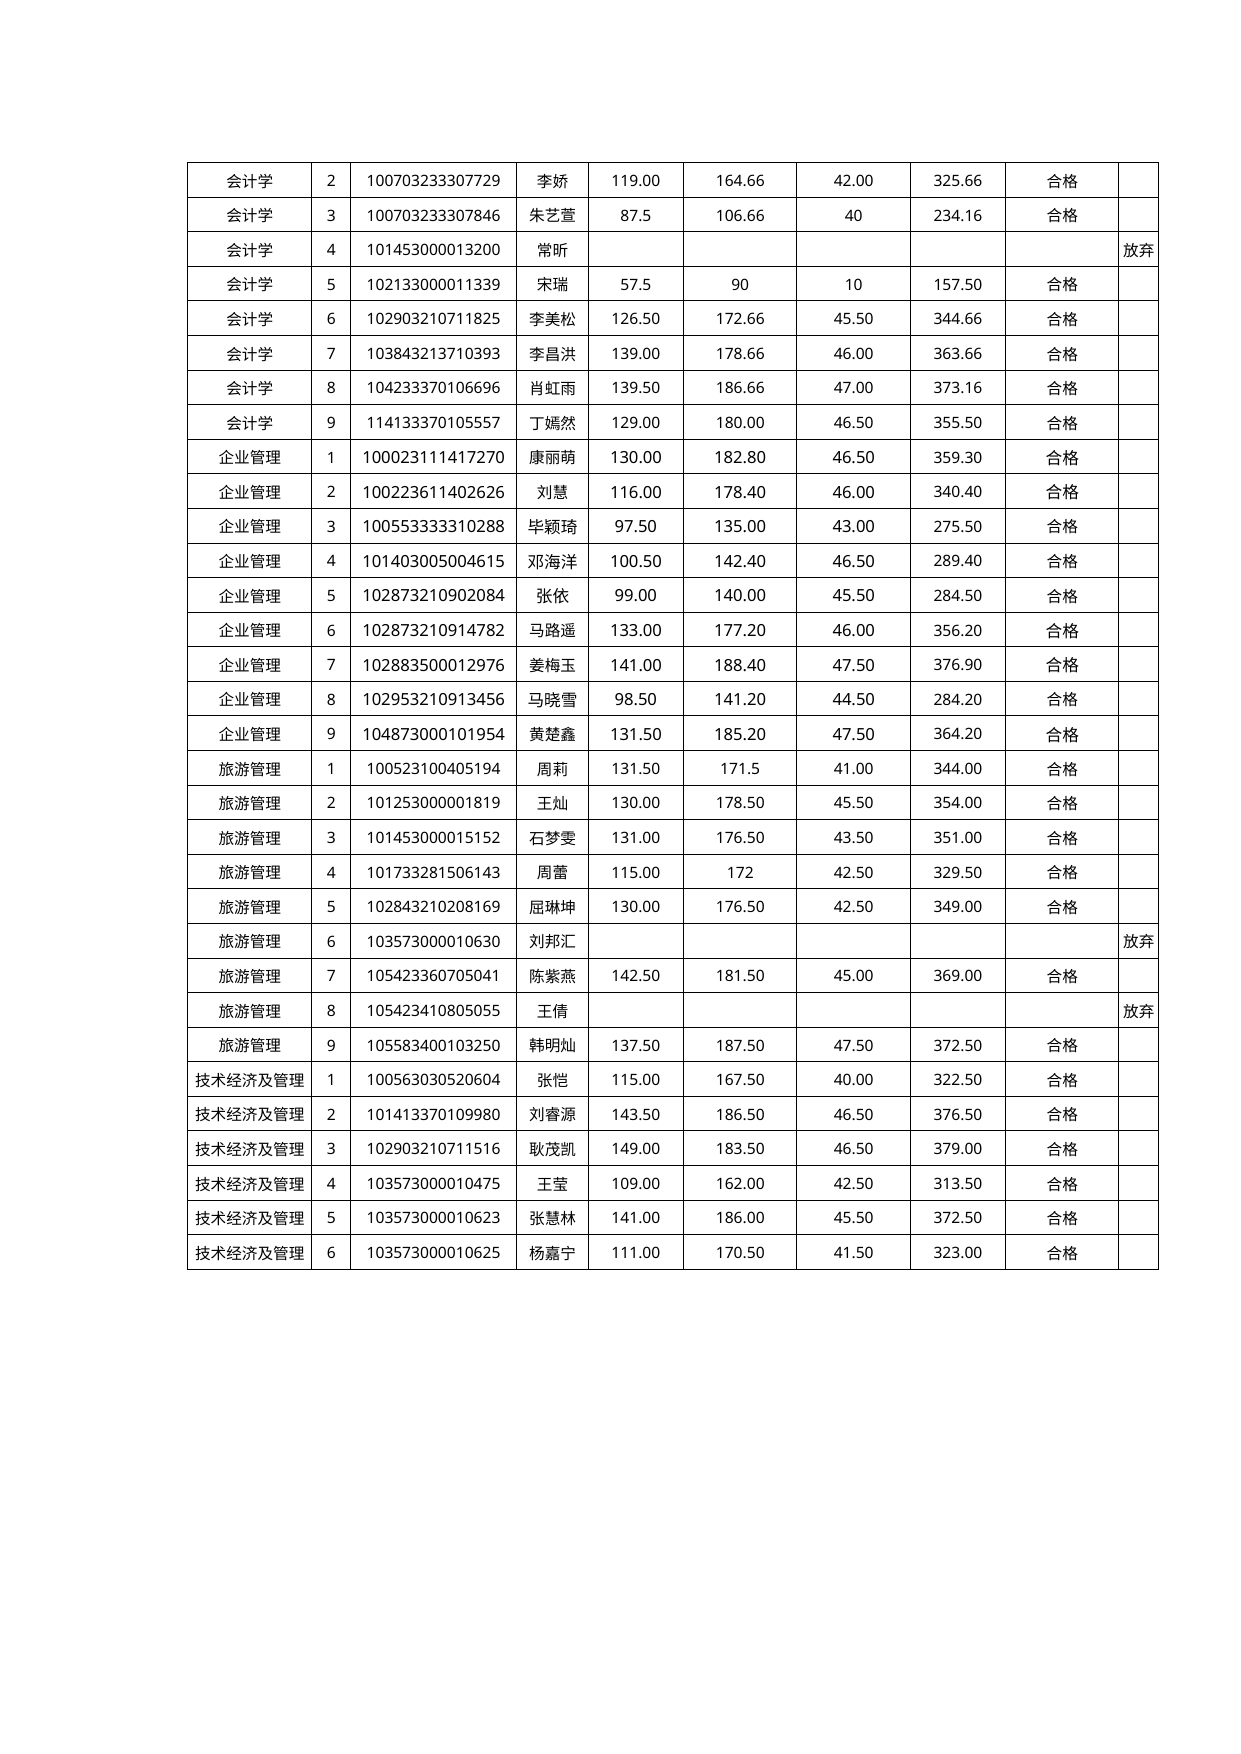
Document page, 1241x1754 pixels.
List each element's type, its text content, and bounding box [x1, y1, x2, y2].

table_cell 344.00 [911, 751, 1005, 784]
table_cell 105583400103250 [351, 1028, 516, 1061]
table_cell 99.00 [589, 578, 683, 612]
table_cell [1119, 440, 1158, 473]
table_cell 技术经济及管理 [188, 1062, 311, 1096]
table_cell 181.50 [684, 959, 796, 992]
table_cell 1 [312, 440, 350, 473]
table_cell [1119, 544, 1158, 577]
table_cell 康丽萌 [517, 440, 588, 473]
table_cell 329.50 [911, 855, 1005, 888]
table_cell 45.50 [797, 578, 910, 612]
table_cell 合格 [1006, 440, 1118, 473]
table_cell 275.50 [911, 509, 1005, 542]
table_cell 1 [312, 751, 350, 784]
table_cell 肖虹雨 [517, 371, 588, 404]
table_cell 合格 [1006, 647, 1118, 681]
table_cell [1006, 993, 1118, 1027]
table_cell 157.50 [911, 267, 1005, 300]
table_cell 142.50 [589, 959, 683, 992]
table_cell [589, 232, 683, 266]
table_cell [1119, 1131, 1158, 1165]
table_cell 屈琳坤 [517, 889, 588, 923]
table_cell 马路遥 [517, 613, 588, 646]
table_cell 4 [312, 1166, 350, 1199]
table_cell 135.00 [684, 509, 796, 542]
table_cell 149.00 [589, 1131, 683, 1165]
table_cell [1119, 578, 1158, 612]
table_cell [684, 924, 796, 957]
table_cell 刘睿源 [517, 1097, 588, 1130]
table_cell 2 [312, 474, 350, 508]
table_cell 40.00 [797, 1062, 910, 1096]
table_cell 邓海洋 [517, 544, 588, 577]
table_cell 47.00 [797, 371, 910, 404]
table_cell 企业管理 [188, 509, 311, 542]
table_cell 100223611402626 [351, 474, 516, 508]
table_cell 10 [797, 267, 910, 300]
table_cell 合格 [1006, 371, 1118, 404]
table_cell 46.50 [797, 405, 910, 439]
table_cell 43.00 [797, 509, 910, 542]
table_cell 耿茂凯 [517, 1131, 588, 1165]
table_cell 合格 [1006, 786, 1118, 819]
table_cell 131.00 [589, 820, 683, 854]
table_cell 技术经济及管理 [188, 1166, 311, 1199]
table_cell 187.50 [684, 1028, 796, 1061]
table_cell 企业管理 [188, 440, 311, 473]
table_cell 企业管理 [188, 682, 311, 715]
table_cell 5 [312, 267, 350, 300]
table_cell 合格 [1006, 198, 1118, 231]
table_cell 王灿 [517, 786, 588, 819]
table_cell 合格 [1006, 716, 1118, 750]
table_cell 141.00 [589, 1201, 683, 1234]
table_cell 376.50 [911, 1097, 1005, 1130]
table_cell 98.50 [589, 682, 683, 715]
table_cell 351.00 [911, 820, 1005, 854]
table_cell [1119, 198, 1158, 231]
table_cell 340.40 [911, 474, 1005, 508]
table_cell 刘邦汇 [517, 924, 588, 957]
table_cell 180.00 [684, 405, 796, 439]
table_cell 企业管理 [188, 578, 311, 612]
table_cell 会计学 [188, 301, 311, 335]
table_cell [1119, 267, 1158, 300]
table_cell 141.20 [684, 682, 796, 715]
table_cell 137.50 [589, 1028, 683, 1061]
table_cell 176.50 [684, 820, 796, 854]
table_cell 100553333310288 [351, 509, 516, 542]
table_cell 技术经济及管理 [188, 1235, 311, 1269]
table_cell 369.00 [911, 959, 1005, 992]
table_cell 4 [312, 232, 350, 266]
table_cell 141.00 [589, 647, 683, 681]
table_cell 183.50 [684, 1131, 796, 1165]
table_cell 182.80 [684, 440, 796, 473]
table_cell 104233370106696 [351, 371, 516, 404]
table_cell [589, 993, 683, 1027]
table_cell 3 [312, 509, 350, 542]
table_cell 186.00 [684, 1201, 796, 1234]
table_cell 101413370109980 [351, 1097, 516, 1130]
table_cell 会计学 [188, 336, 311, 369]
table_cell 旅游管理 [188, 959, 311, 992]
table_cell 97.50 [589, 509, 683, 542]
table_cell [1119, 959, 1158, 992]
table_cell 42.50 [797, 1166, 910, 1199]
table_cell 130.00 [589, 889, 683, 923]
table_cell 张恺 [517, 1062, 588, 1096]
table_cell 合格 [1006, 820, 1118, 854]
table_cell 合格 [1006, 613, 1118, 646]
table_cell 合格 [1006, 1131, 1118, 1165]
table_cell 376.90 [911, 647, 1005, 681]
table_cell 企业管理 [188, 544, 311, 577]
table_cell 马晓雪 [517, 682, 588, 715]
table_cell [911, 993, 1005, 1027]
table_cell 143.50 [589, 1097, 683, 1130]
table_cell [589, 924, 683, 957]
table_cell 9 [312, 405, 350, 439]
table_cell 合格 [1006, 301, 1118, 335]
table_cell 140.00 [684, 578, 796, 612]
table_cell 139.50 [589, 371, 683, 404]
table_cell 周蕾 [517, 855, 588, 888]
table_cell 102873210902084 [351, 578, 516, 612]
table_cell 133.00 [589, 613, 683, 646]
table_cell 技术经济及管理 [188, 1201, 311, 1234]
table_cell 102133000011339 [351, 267, 516, 300]
table_cell 355.50 [911, 405, 1005, 439]
table_cell 周莉 [517, 751, 588, 784]
table_cell 46.50 [797, 1131, 910, 1165]
table_cell 101453000013200 [351, 232, 516, 266]
table_cell 45.50 [797, 301, 910, 335]
table_cell 合格 [1006, 1062, 1118, 1096]
table_cell 364.20 [911, 716, 1005, 750]
table_cell 丁嫣然 [517, 405, 588, 439]
table_cell 129.00 [589, 405, 683, 439]
table_cell 100563030520604 [351, 1062, 516, 1096]
table_cell 101253000001819 [351, 786, 516, 819]
table_cell [911, 232, 1005, 266]
table_cell [1119, 613, 1158, 646]
table_cell 313.50 [911, 1166, 1005, 1199]
table_cell 46.00 [797, 474, 910, 508]
table_cell 325.66 [911, 163, 1005, 197]
table_cell 陈紫燕 [517, 959, 588, 992]
table_cell 131.50 [589, 716, 683, 750]
table_cell 旅游管理 [188, 1028, 311, 1061]
table_cell 宋瑞 [517, 267, 588, 300]
table_cell 5 [312, 1201, 350, 1234]
table_cell 167.50 [684, 1062, 796, 1096]
table_cell [1119, 509, 1158, 542]
table_cell 放弃 [1119, 924, 1158, 957]
table_cell 101403005004615 [351, 544, 516, 577]
table_cell 100.50 [589, 544, 683, 577]
table_cell 170.50 [684, 1235, 796, 1269]
table_cell 9 [312, 716, 350, 750]
table_cell 张慧林 [517, 1201, 588, 1234]
table_cell [1119, 1028, 1158, 1061]
table_cell 合格 [1006, 682, 1118, 715]
table_cell 373.16 [911, 371, 1005, 404]
table_cell 178.66 [684, 336, 796, 369]
table_cell 企业管理 [188, 647, 311, 681]
table_cell 162.00 [684, 1166, 796, 1199]
table_cell 合格 [1006, 544, 1118, 577]
table_cell 46.50 [797, 440, 910, 473]
table_cell 技术经济及管理 [188, 1131, 311, 1165]
table_cell 李美松 [517, 301, 588, 335]
table_cell 李娇 [517, 163, 588, 197]
table_cell 372.50 [911, 1028, 1005, 1061]
table_cell 6 [312, 924, 350, 957]
table_cell [1119, 1166, 1158, 1199]
table_cell 合格 [1006, 509, 1118, 542]
table_cell 115.00 [589, 1062, 683, 1096]
table_cell 5 [312, 578, 350, 612]
table_cell 104873000101954 [351, 716, 516, 750]
table_cell 常昕 [517, 232, 588, 266]
table_cell 284.20 [911, 682, 1005, 715]
table_cell 合格 [1006, 751, 1118, 784]
table_cell [797, 993, 910, 1027]
table_cell 103573000010625 [351, 1235, 516, 1269]
table_cell 2 [312, 786, 350, 819]
table_cell [1119, 474, 1158, 508]
table_cell 102903210711825 [351, 301, 516, 335]
table_cell 合格 [1006, 474, 1118, 508]
table_cell 6 [312, 613, 350, 646]
table_cell 合格 [1006, 163, 1118, 197]
table_cell [1119, 1235, 1158, 1269]
table_cell 57.5 [589, 267, 683, 300]
table_cell 会计学 [188, 198, 311, 231]
table_cell 106.66 [684, 198, 796, 231]
table_cell 172 [684, 855, 796, 888]
table_cell [1119, 163, 1158, 197]
table_cell 111.00 [589, 1235, 683, 1269]
table_cell 2 [312, 163, 350, 197]
table_cell 41.50 [797, 1235, 910, 1269]
table_cell 合格 [1006, 578, 1118, 612]
table_cell 103573000010475 [351, 1166, 516, 1199]
table_cell 旅游管理 [188, 820, 311, 854]
table_cell 合格 [1006, 1235, 1118, 1269]
table_cell [1119, 716, 1158, 750]
table_cell 41.00 [797, 751, 910, 784]
table_cell 102903210711516 [351, 1131, 516, 1165]
table_cell 45.50 [797, 1201, 910, 1234]
table_cell 企业管理 [188, 716, 311, 750]
table_cell 354.00 [911, 786, 1005, 819]
table_cell [1119, 682, 1158, 715]
table_cell 会计学 [188, 267, 311, 300]
table_cell 企业管理 [188, 474, 311, 508]
table_cell 185.20 [684, 716, 796, 750]
table_cell [1119, 647, 1158, 681]
table_cell 技术经济及管理 [188, 1097, 311, 1130]
table_cell 178.40 [684, 474, 796, 508]
table_cell 188.40 [684, 647, 796, 681]
table_cell 126.50 [589, 301, 683, 335]
table_cell [1006, 924, 1118, 957]
table_cell 王莹 [517, 1166, 588, 1199]
table_cell 7 [312, 647, 350, 681]
table_cell 会计学 [188, 405, 311, 439]
table_cell 朱艺萱 [517, 198, 588, 231]
table_cell 3 [312, 820, 350, 854]
table_cell 101733281506143 [351, 855, 516, 888]
table_cell 100703233307729 [351, 163, 516, 197]
table_cell 合格 [1006, 1028, 1118, 1061]
table_cell 杨嘉宁 [517, 1235, 588, 1269]
table_cell 42.00 [797, 163, 910, 197]
table_cell 2 [312, 1097, 350, 1130]
table_cell 李昌洪 [517, 336, 588, 369]
table_cell 131.50 [589, 751, 683, 784]
table_cell 1 [312, 1062, 350, 1096]
table_cell 47.50 [797, 1028, 910, 1061]
table_cell [1006, 232, 1118, 266]
table_cell 322.50 [911, 1062, 1005, 1096]
table_cell 130.00 [589, 440, 683, 473]
table_cell 87.5 [589, 198, 683, 231]
table_cell 旅游管理 [188, 924, 311, 957]
table_cell [797, 232, 910, 266]
table_cell 6 [312, 1235, 350, 1269]
table_cell 164.66 [684, 163, 796, 197]
table_cell 115.00 [589, 855, 683, 888]
table_cell [1119, 336, 1158, 369]
table_cell 合格 [1006, 1201, 1118, 1234]
table_cell 会计学 [188, 232, 311, 266]
table_cell 101453000015152 [351, 820, 516, 854]
table_cell [1119, 371, 1158, 404]
table_cell 6 [312, 301, 350, 335]
table_cell 9 [312, 1028, 350, 1061]
table_cell 旅游管理 [188, 889, 311, 923]
table_cell 379.00 [911, 1131, 1005, 1165]
table_cell 4 [312, 544, 350, 577]
table_cell 张依 [517, 578, 588, 612]
table_cell 3 [312, 1131, 350, 1165]
table_cell 102843210208169 [351, 889, 516, 923]
table_cell 105423360705041 [351, 959, 516, 992]
table_cell 323.00 [911, 1235, 1005, 1269]
table_cell 289.40 [911, 544, 1005, 577]
table_cell 黄楚鑫 [517, 716, 588, 750]
table_cell 46.00 [797, 613, 910, 646]
table_cell [1119, 1062, 1158, 1096]
table_cell 171.5 [684, 751, 796, 784]
table_cell 172.66 [684, 301, 796, 335]
table_cell [1119, 751, 1158, 784]
table_cell 90 [684, 267, 796, 300]
table_cell [684, 993, 796, 1027]
table_cell 7 [312, 336, 350, 369]
table_cell 103573000010623 [351, 1201, 516, 1234]
table_cell 46.50 [797, 1097, 910, 1130]
table_cell 刘慧 [517, 474, 588, 508]
table_cell 毕颖琦 [517, 509, 588, 542]
table_cell 韩明灿 [517, 1028, 588, 1061]
table_cell 102873210914782 [351, 613, 516, 646]
table_cell 王倩 [517, 993, 588, 1027]
table_cell 合格 [1006, 336, 1118, 369]
table_cell 186.66 [684, 371, 796, 404]
table_cell 会计学 [188, 163, 311, 197]
table_cell 116.00 [589, 474, 683, 508]
table_cell 8 [312, 993, 350, 1027]
table_cell 142.40 [684, 544, 796, 577]
table_cell [1119, 1201, 1158, 1234]
table_cell 3 [312, 198, 350, 231]
table_cell 177.20 [684, 613, 796, 646]
table_cell 43.50 [797, 820, 910, 854]
table_cell [1119, 786, 1158, 819]
table_cell 合格 [1006, 405, 1118, 439]
table_cell 石梦雯 [517, 820, 588, 854]
table_cell [1119, 405, 1158, 439]
table_cell 8 [312, 371, 350, 404]
table_cell 114133370105557 [351, 405, 516, 439]
table_cell 100023111417270 [351, 440, 516, 473]
table_cell 企业管理 [188, 613, 311, 646]
table_cell [911, 924, 1005, 957]
table_cell 合格 [1006, 1097, 1118, 1130]
table_cell 旅游管理 [188, 993, 311, 1027]
table_cell 356.20 [911, 613, 1005, 646]
table_cell [1119, 820, 1158, 854]
table_cell [1119, 889, 1158, 923]
table_cell 100703233307846 [351, 198, 516, 231]
table_cell 旅游管理 [188, 751, 311, 784]
table_cell 372.50 [911, 1201, 1005, 1234]
table_cell 363.66 [911, 336, 1005, 369]
table_cell [797, 924, 910, 957]
table_cell [684, 232, 796, 266]
table_cell 130.00 [589, 786, 683, 819]
table_cell 合格 [1006, 889, 1118, 923]
table_cell 合格 [1006, 855, 1118, 888]
table_cell 会计学 [188, 371, 311, 404]
table_cell 105423410805055 [351, 993, 516, 1027]
table_cell 42.50 [797, 855, 910, 888]
table_cell 47.50 [797, 716, 910, 750]
table_cell 103843213710393 [351, 336, 516, 369]
table_cell 42.50 [797, 889, 910, 923]
table_cell 344.66 [911, 301, 1005, 335]
table_cell 284.50 [911, 578, 1005, 612]
table_cell [1119, 301, 1158, 335]
table_cell 旅游管理 [188, 855, 311, 888]
table_cell 234.16 [911, 198, 1005, 231]
table_cell 109.00 [589, 1166, 683, 1199]
table_cell 8 [312, 682, 350, 715]
table_cell 姜梅玉 [517, 647, 588, 681]
table_cell 100523100405194 [351, 751, 516, 784]
table_cell 139.00 [589, 336, 683, 369]
table_cell 4 [312, 855, 350, 888]
table_cell [1119, 1097, 1158, 1130]
table_cell 5 [312, 889, 350, 923]
table_cell 102953210913456 [351, 682, 516, 715]
table_cell 349.00 [911, 889, 1005, 923]
table_cell 186.50 [684, 1097, 796, 1130]
table_cell 45.00 [797, 959, 910, 992]
table_cell 47.50 [797, 647, 910, 681]
table_cell 178.50 [684, 786, 796, 819]
table_cell 7 [312, 959, 350, 992]
table_cell 45.50 [797, 786, 910, 819]
table_cell 46.00 [797, 336, 910, 369]
table_cell 放弃 [1119, 993, 1158, 1027]
table_cell 176.50 [684, 889, 796, 923]
table_cell 119.00 [589, 163, 683, 197]
table_cell 旅游管理 [188, 786, 311, 819]
table_cell 合格 [1006, 1166, 1118, 1199]
table_cell 44.50 [797, 682, 910, 715]
table_cell 46.50 [797, 544, 910, 577]
table_cell 103573000010630 [351, 924, 516, 957]
table_cell 放弃 [1119, 232, 1158, 266]
table_cell 359.30 [911, 440, 1005, 473]
table_cell 合格 [1006, 267, 1118, 300]
table_cell 40 [797, 198, 910, 231]
table_cell 合格 [1006, 959, 1118, 992]
table_cell 102883500012976 [351, 647, 516, 681]
table_cell [1119, 855, 1158, 888]
